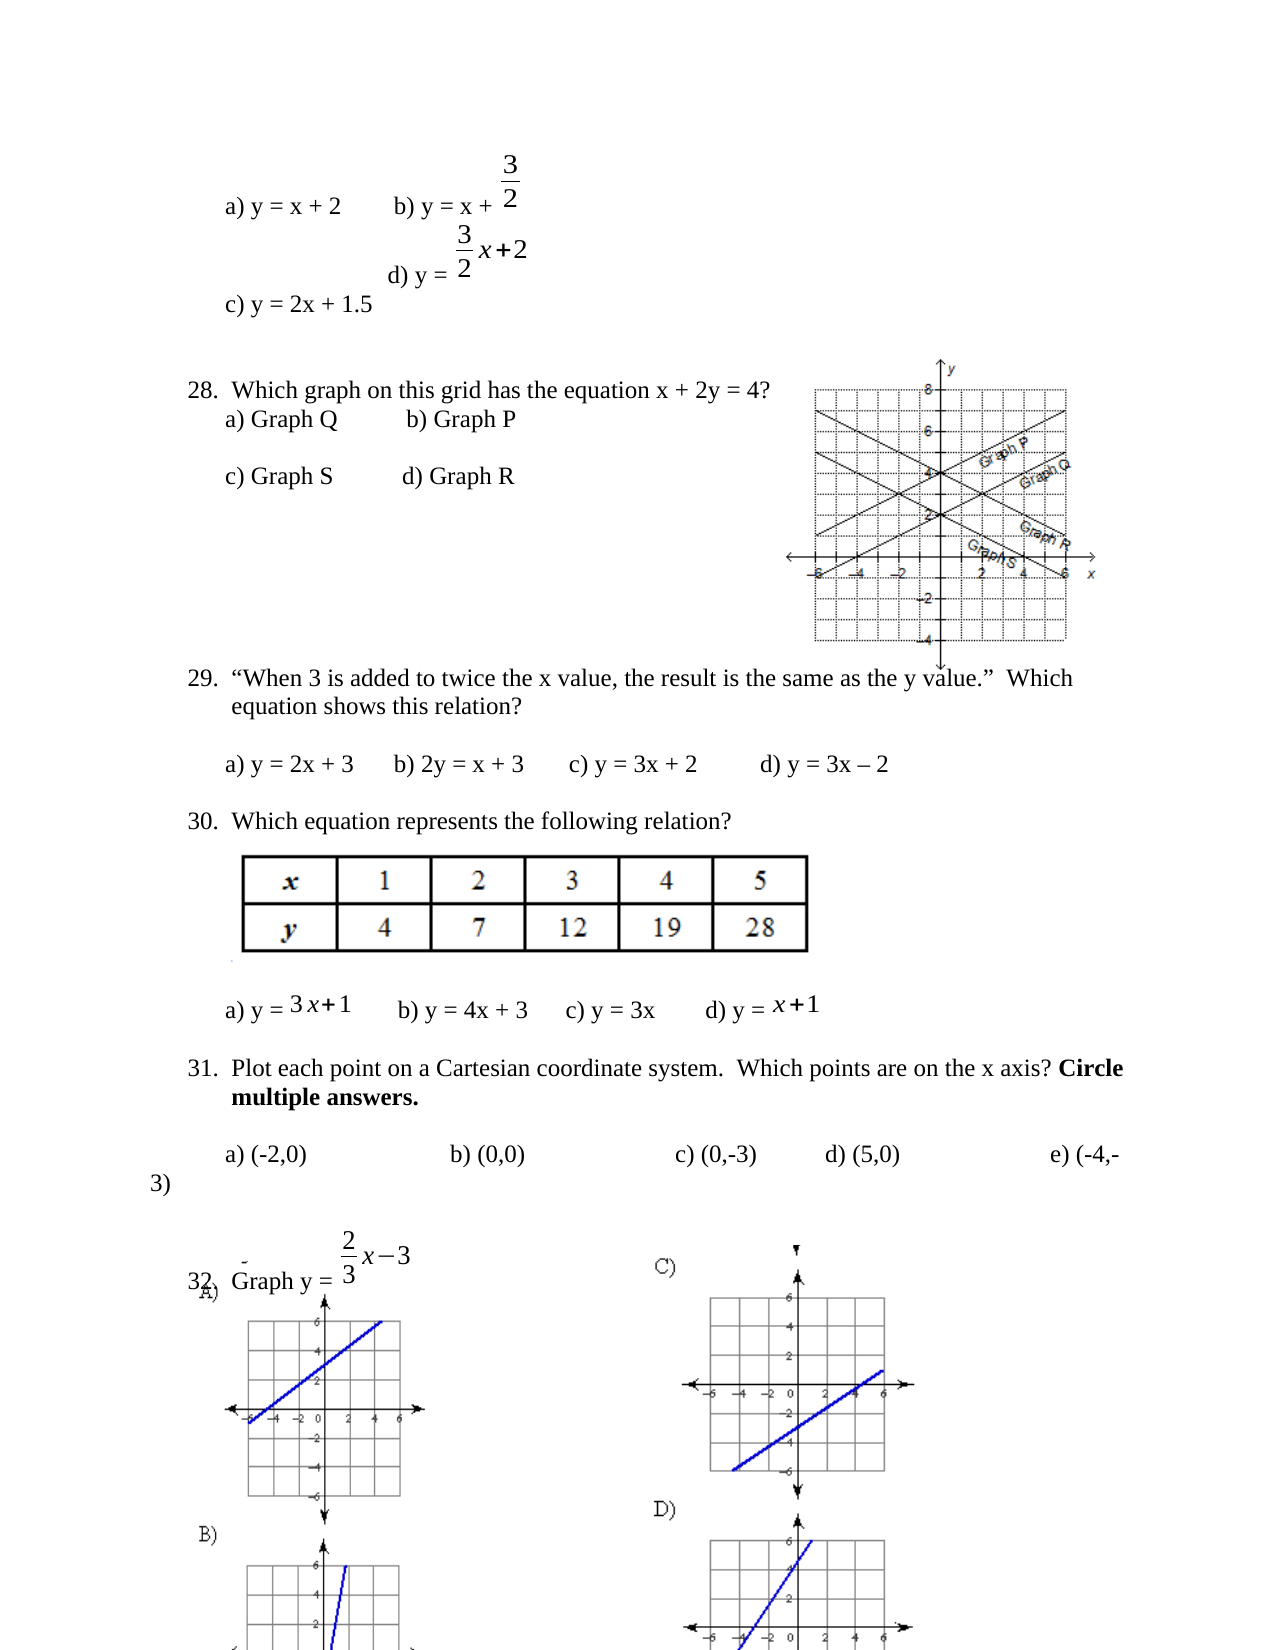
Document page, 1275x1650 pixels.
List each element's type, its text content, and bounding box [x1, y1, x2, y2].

list “When 3 is added to twice the x value, the result is the same as the y value.” Which equation shows this relation? [187, 663, 1125, 720]
text a) Graph Q b) Graph P [225, 404, 1125, 433]
picture [231, 835, 832, 962]
picture [781, 490, 1107, 663]
list Which graph on this grid has the equation x + 2y = 4? [187, 375, 1125, 404]
text a) (-2,0) b) (0,0) c) (0,-3) d) (5,0) e) (-4,-3) [150, 1139, 1125, 1197]
picture [612, 1245, 1169, 1650]
text c) y = 2x + 1.5 d) y = [225, 219, 1125, 318]
text a) y = b) y = 4x + 3 c) y = 3x d) y = [225, 991, 1125, 1024]
picture [136, 1261, 530, 1650]
text a) y = x + 2 b) y = x + [225, 150, 1125, 219]
text a) y = 2x + 3 b) 2y = x + 3 c) y = 3x + 2 d) y = 3x – 2 [225, 749, 1125, 778]
picture [781, 358, 1107, 375]
list Graph y = [187, 1225, 1125, 1295]
list Plot each point on a Cartesian coordinate system. Which points are on the x axis? Circle multiple answers. [187, 1053, 1125, 1110]
picture [781, 433, 1107, 461]
text c) Graph S d) Graph R [225, 461, 1125, 490]
